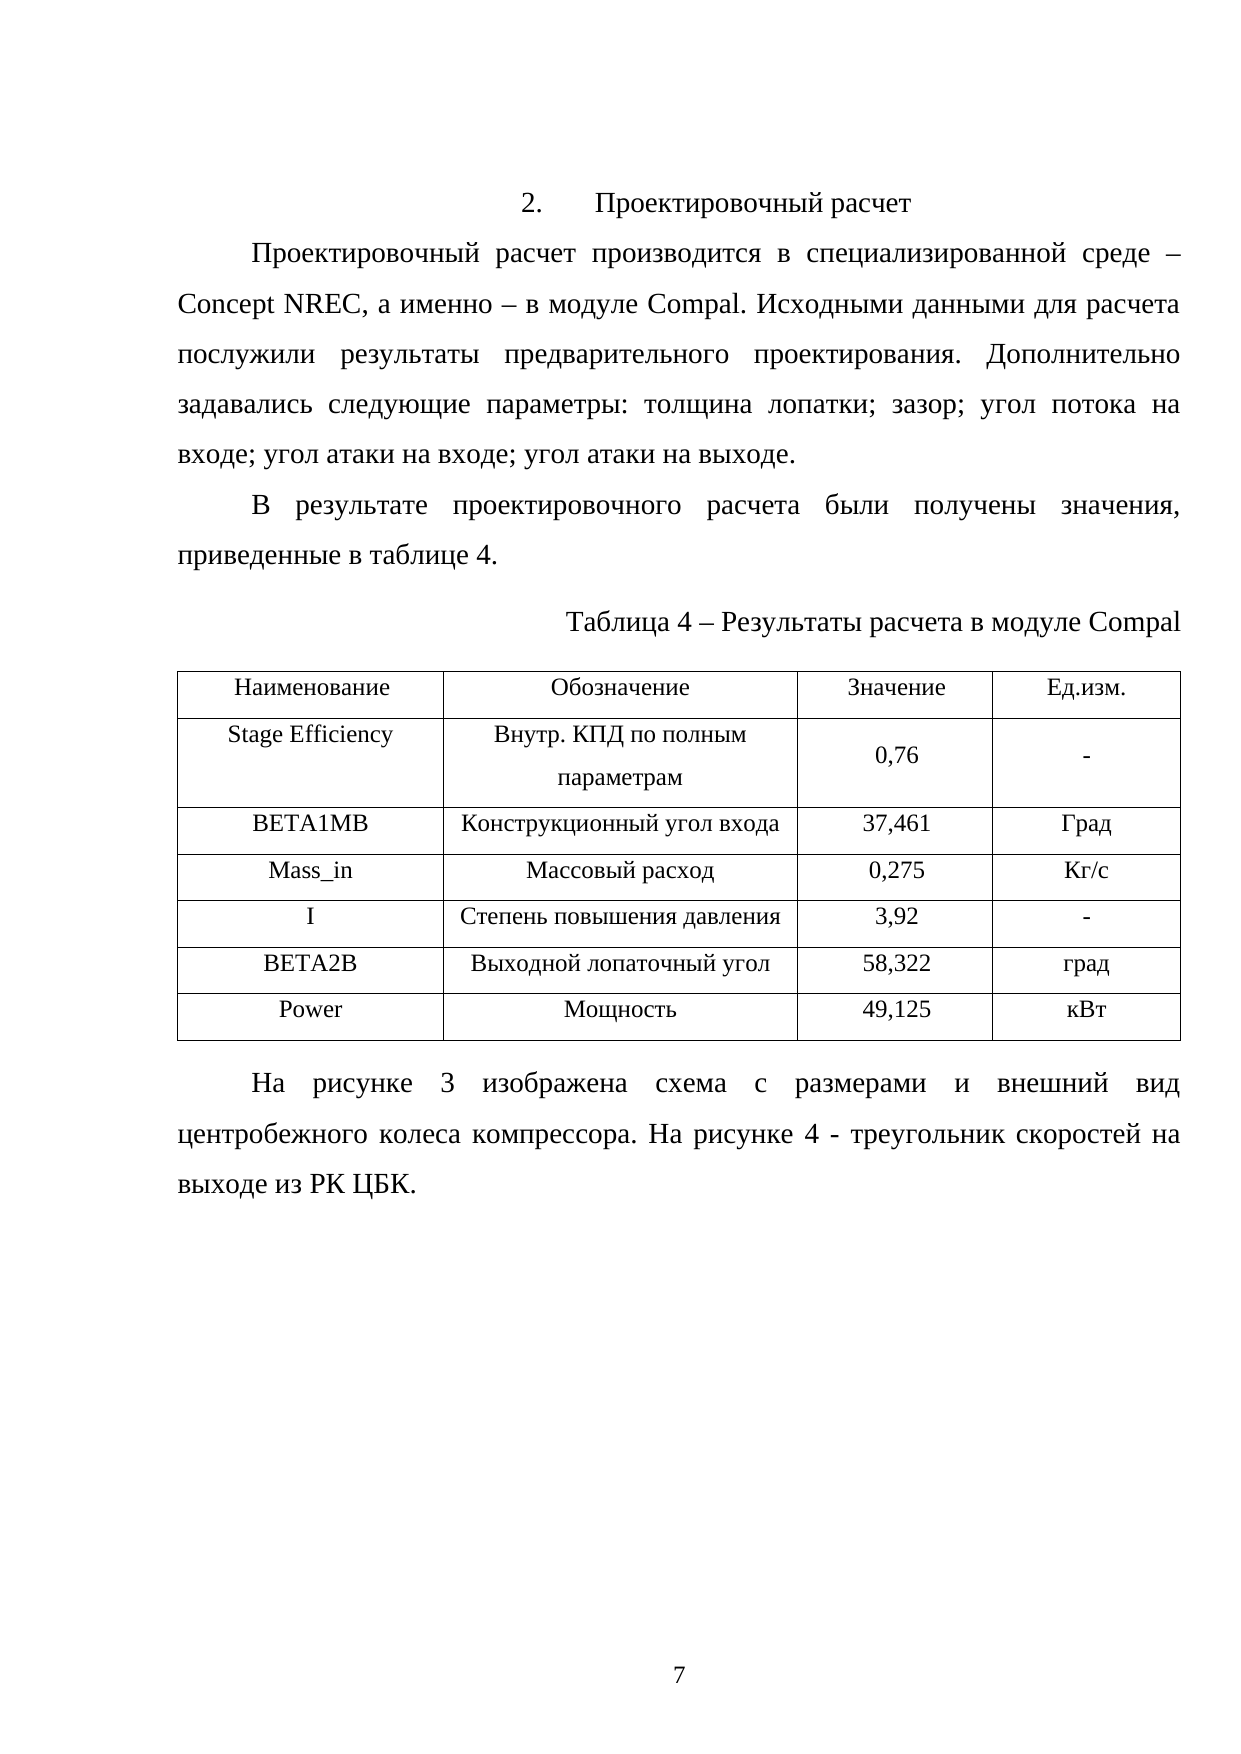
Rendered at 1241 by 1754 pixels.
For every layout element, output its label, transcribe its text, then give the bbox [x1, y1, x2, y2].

table_cell кВт [993, 994, 1180, 1039]
table_cell Степень повышения давления [444, 901, 797, 947]
table_cell Power [178, 994, 443, 1039]
table_header Ед.изм. [993, 672, 1180, 718]
table_cell 3,92 [798, 901, 992, 947]
table_cell 58,322 [798, 948, 992, 993]
table_cell Mass_in [178, 855, 443, 900]
subtitle Проектировочный расчет [177, 185, 1181, 219]
table_cell 37,461 [798, 808, 992, 854]
text В результате проектировочного расчета были получены значения, приведенные в таблице 4. [177, 487, 1181, 571]
table_header Обозначение [444, 672, 797, 718]
table_cell Кг/с [993, 855, 1180, 900]
table_header Значение [798, 672, 992, 718]
table_cell Внутр. КПД по полным параметрам [444, 719, 797, 807]
text На рисунке 3 изображена схема с размерами и внешний вид центробежного колеса компрессора. На рисунке 4 - треугольник скоростей на выходе из РК ЦБК. [177, 1066, 1181, 1200]
table_cell BETA1MB [178, 808, 443, 854]
text Проектировочный расчет производится в специализированной среде – Concept NREC, а именно – в модуле Compal. Исходными данными для расчета послужили результаты предварительного проектирования. Дополнительно задавались следующие параметры: толщина лопатки; зазор; угол потока на входе; угол атаки на входе; угол атаки на выходе. [177, 235, 1181, 470]
table_cell 0,275 [798, 855, 992, 900]
table_cell Stage Efficiency [178, 719, 443, 807]
text Таблица 4 – Результаты расчета в модуле Compal [177, 604, 1181, 638]
table_cell град [993, 948, 1180, 993]
table_cell Массовый расход [444, 855, 797, 900]
table_cell Мощность [444, 994, 797, 1039]
table_cell Выходной лопаточный угол [444, 948, 797, 993]
table_cell - [993, 719, 1180, 807]
table_cell 0,76 [798, 719, 992, 807]
table_cell I [178, 901, 443, 947]
table_cell BETA2B [178, 948, 443, 993]
table_cell Конструкционный угол входа [444, 808, 797, 854]
table_cell - [993, 901, 1180, 947]
table_header Наименование [178, 672, 443, 718]
table_cell 49,125 [798, 994, 992, 1039]
table_cell Град [993, 808, 1180, 854]
